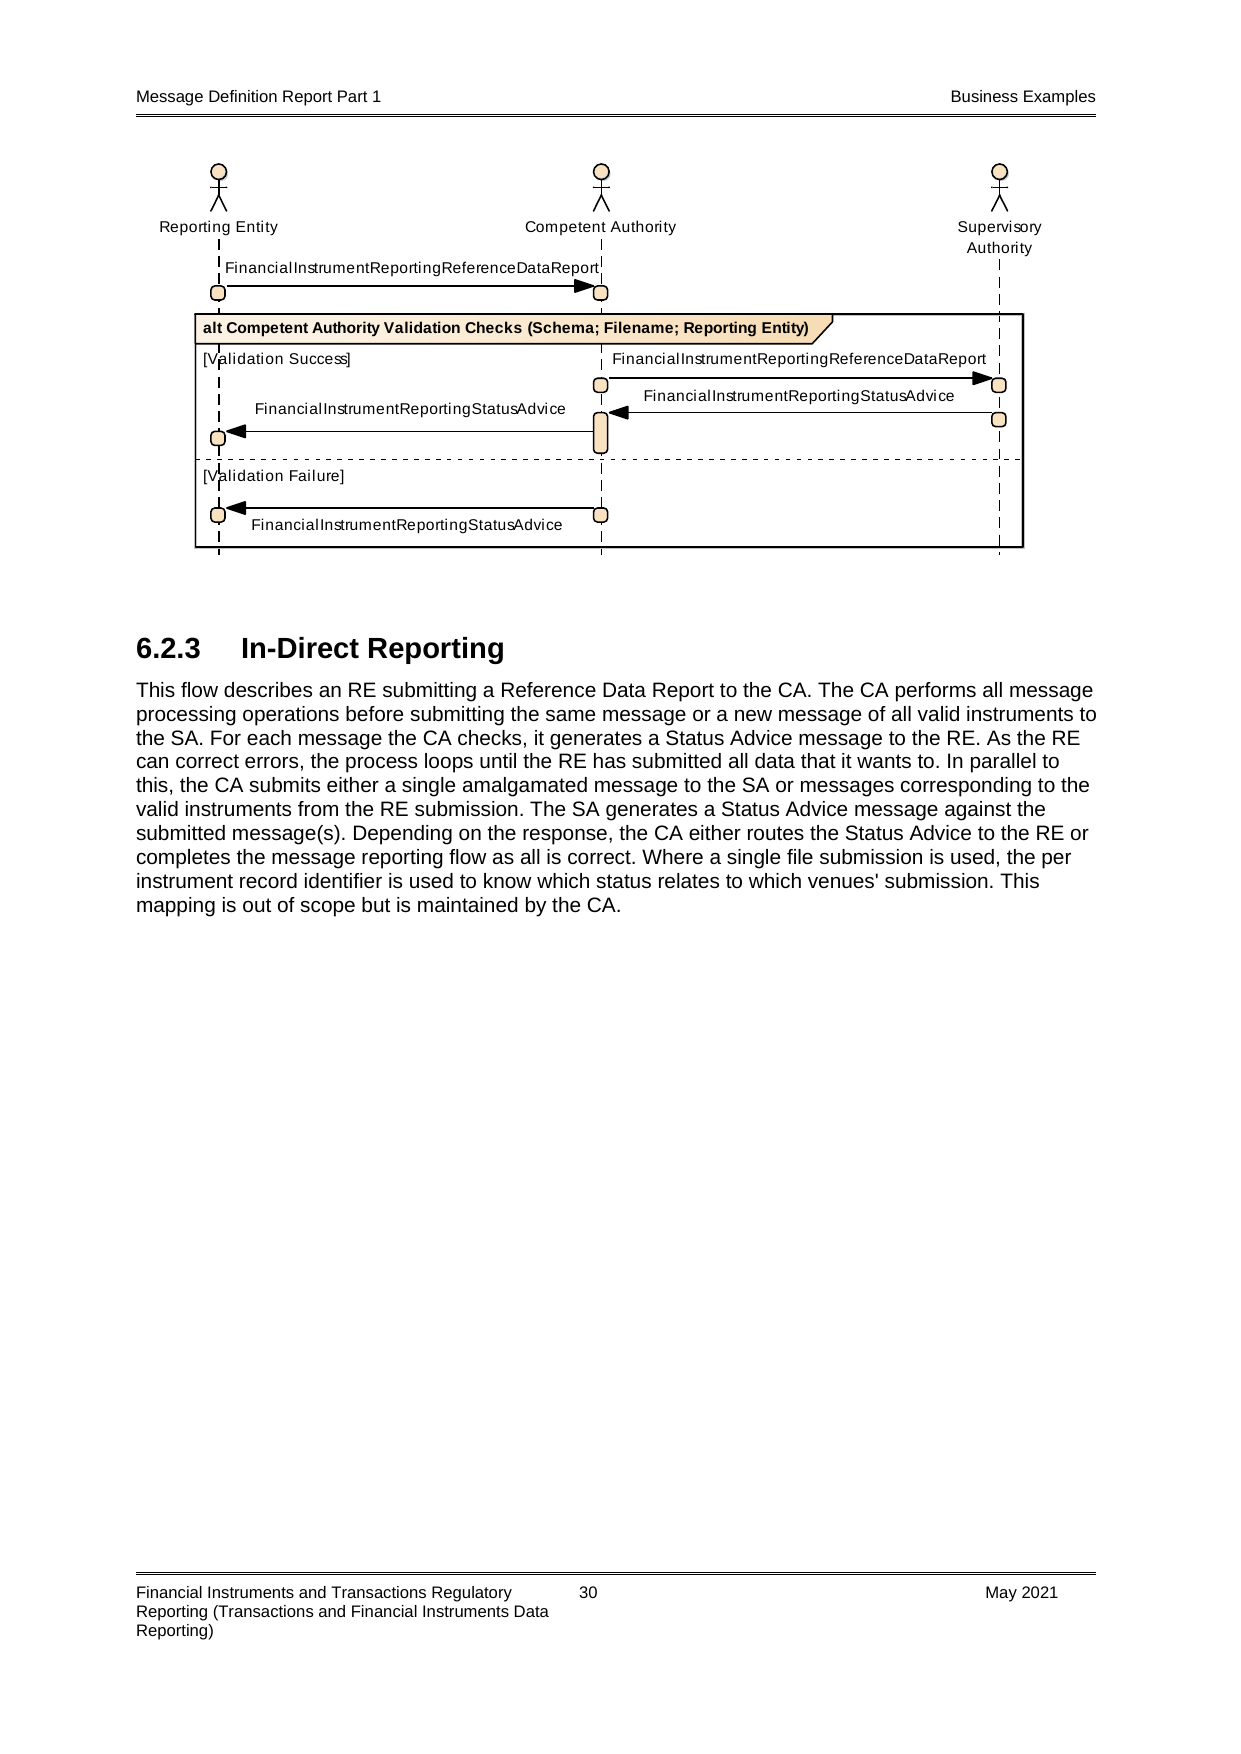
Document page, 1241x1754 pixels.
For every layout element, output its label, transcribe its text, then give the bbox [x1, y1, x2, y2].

text This flow describes an RE submitting a Reference Data Report to the CA. The CA performs all message processing operations before submitting the same message or a new message of all valid instruments to the SA. For each message the CA checks, it generates a Status Advice message to the RE. As the RE can correct errors, the process loops until the RE has submitted all data that it wants to. In parallel to this, the CA submits either a single amalgamated message to the SA or messages corresponding to the valid instruments from the RE submission. The SA generates a Status Advice message against the submitted message(s). Depending on the response, the CA either routes the Status Advice to the RE or completes the message reporting flow as all is correct. Where a single file submission is used, the per instrument record identifier is used to know which status relates to which venues' submission. This mapping is out of scope but is maintained by the CA. [136, 677, 1104, 917]
subtitle In-Direct Reporting [136, 631, 1104, 665]
